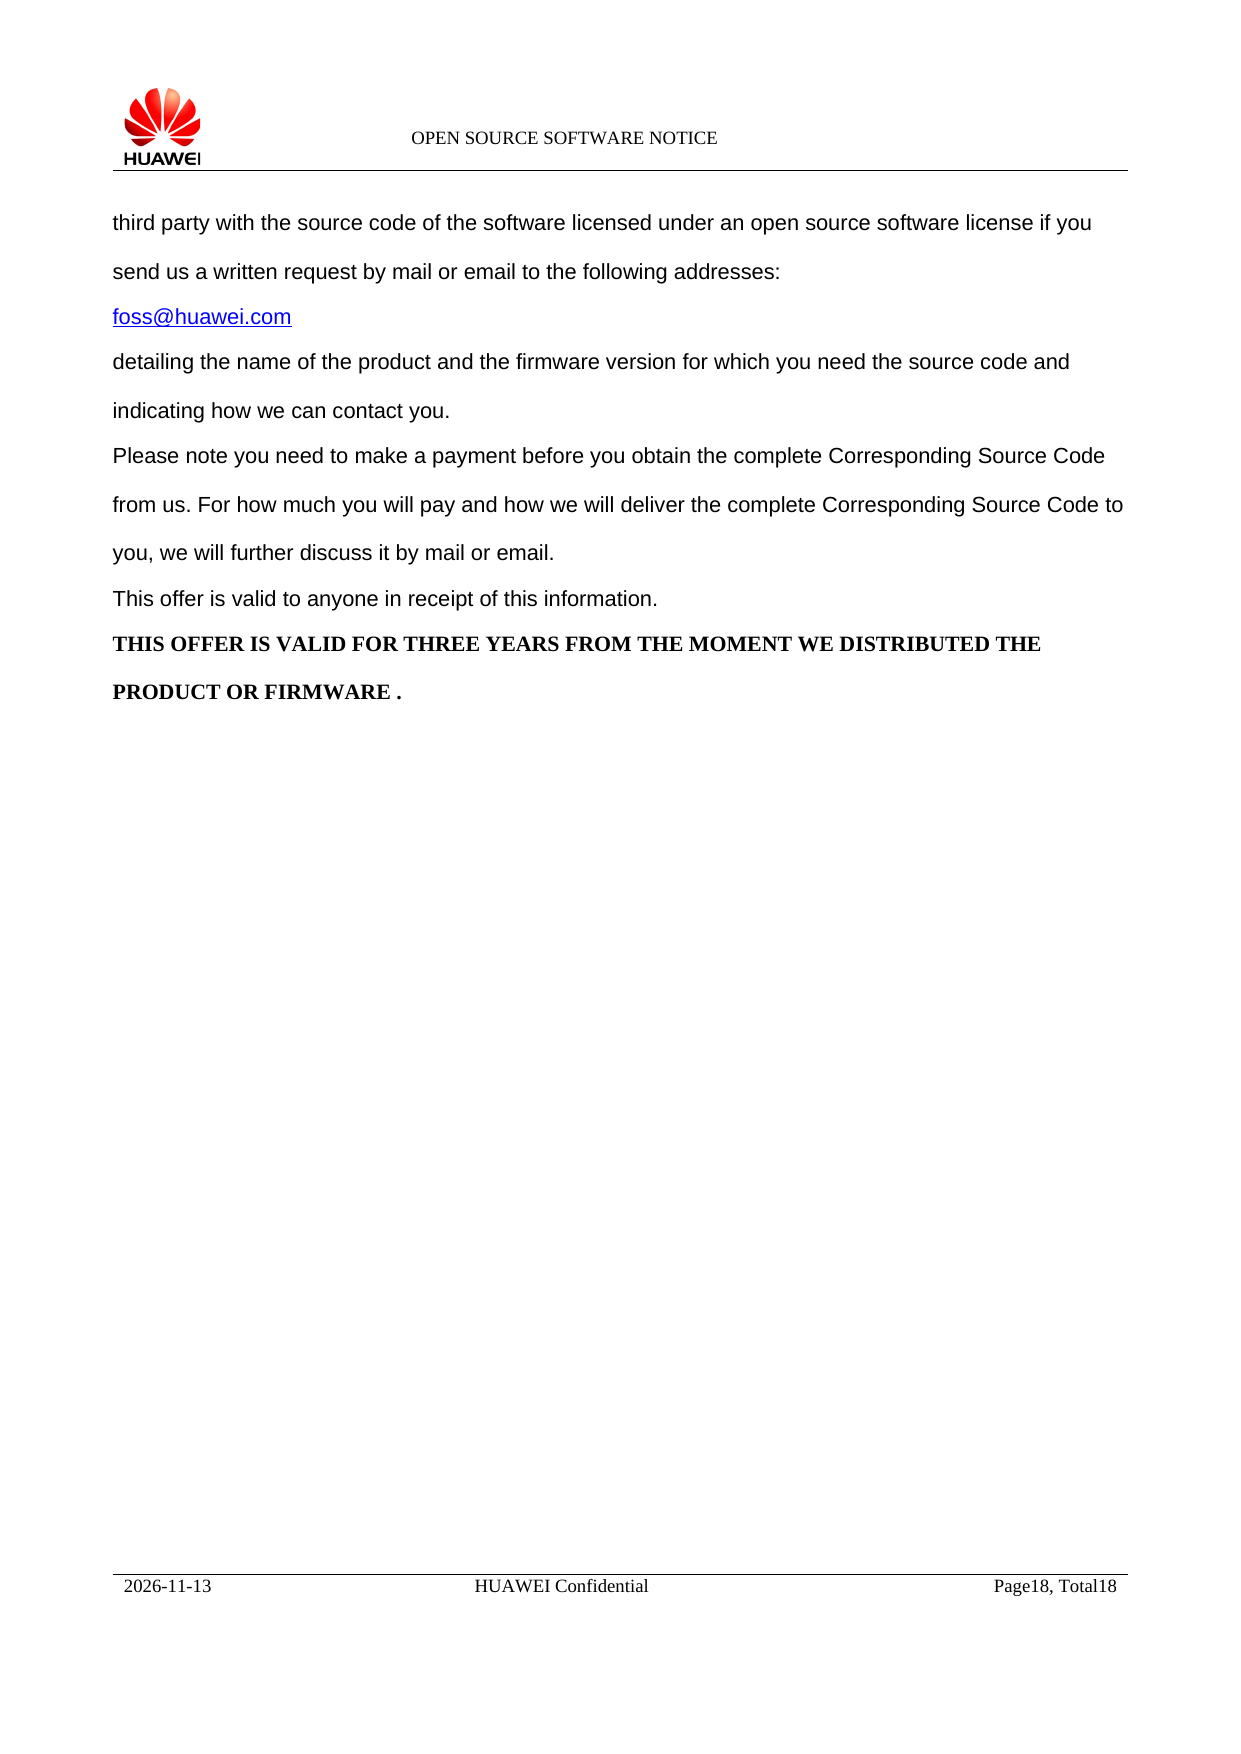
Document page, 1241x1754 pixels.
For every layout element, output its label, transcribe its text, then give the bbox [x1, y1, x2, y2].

picture [124, 88, 201, 165]
text This offer is valid to anyone in receipt of this information. [112, 582, 1128, 614]
text detailing the name of the product and the firmware version for which you need the source code and indicating how we can contact you. [112, 345, 1128, 427]
text foss@huawei.com [112, 300, 1128, 333]
text Please note you need to make a payment before you obtain the complete Corresponding Source Code from us. For how much you will pay and how we will deliver the complete Corresponding Source Code to you, we will further discuss it by mail or email. [112, 439, 1128, 569]
text This offer is valid for three years from the moment we distributed the product or firmware . [112, 627, 1128, 708]
